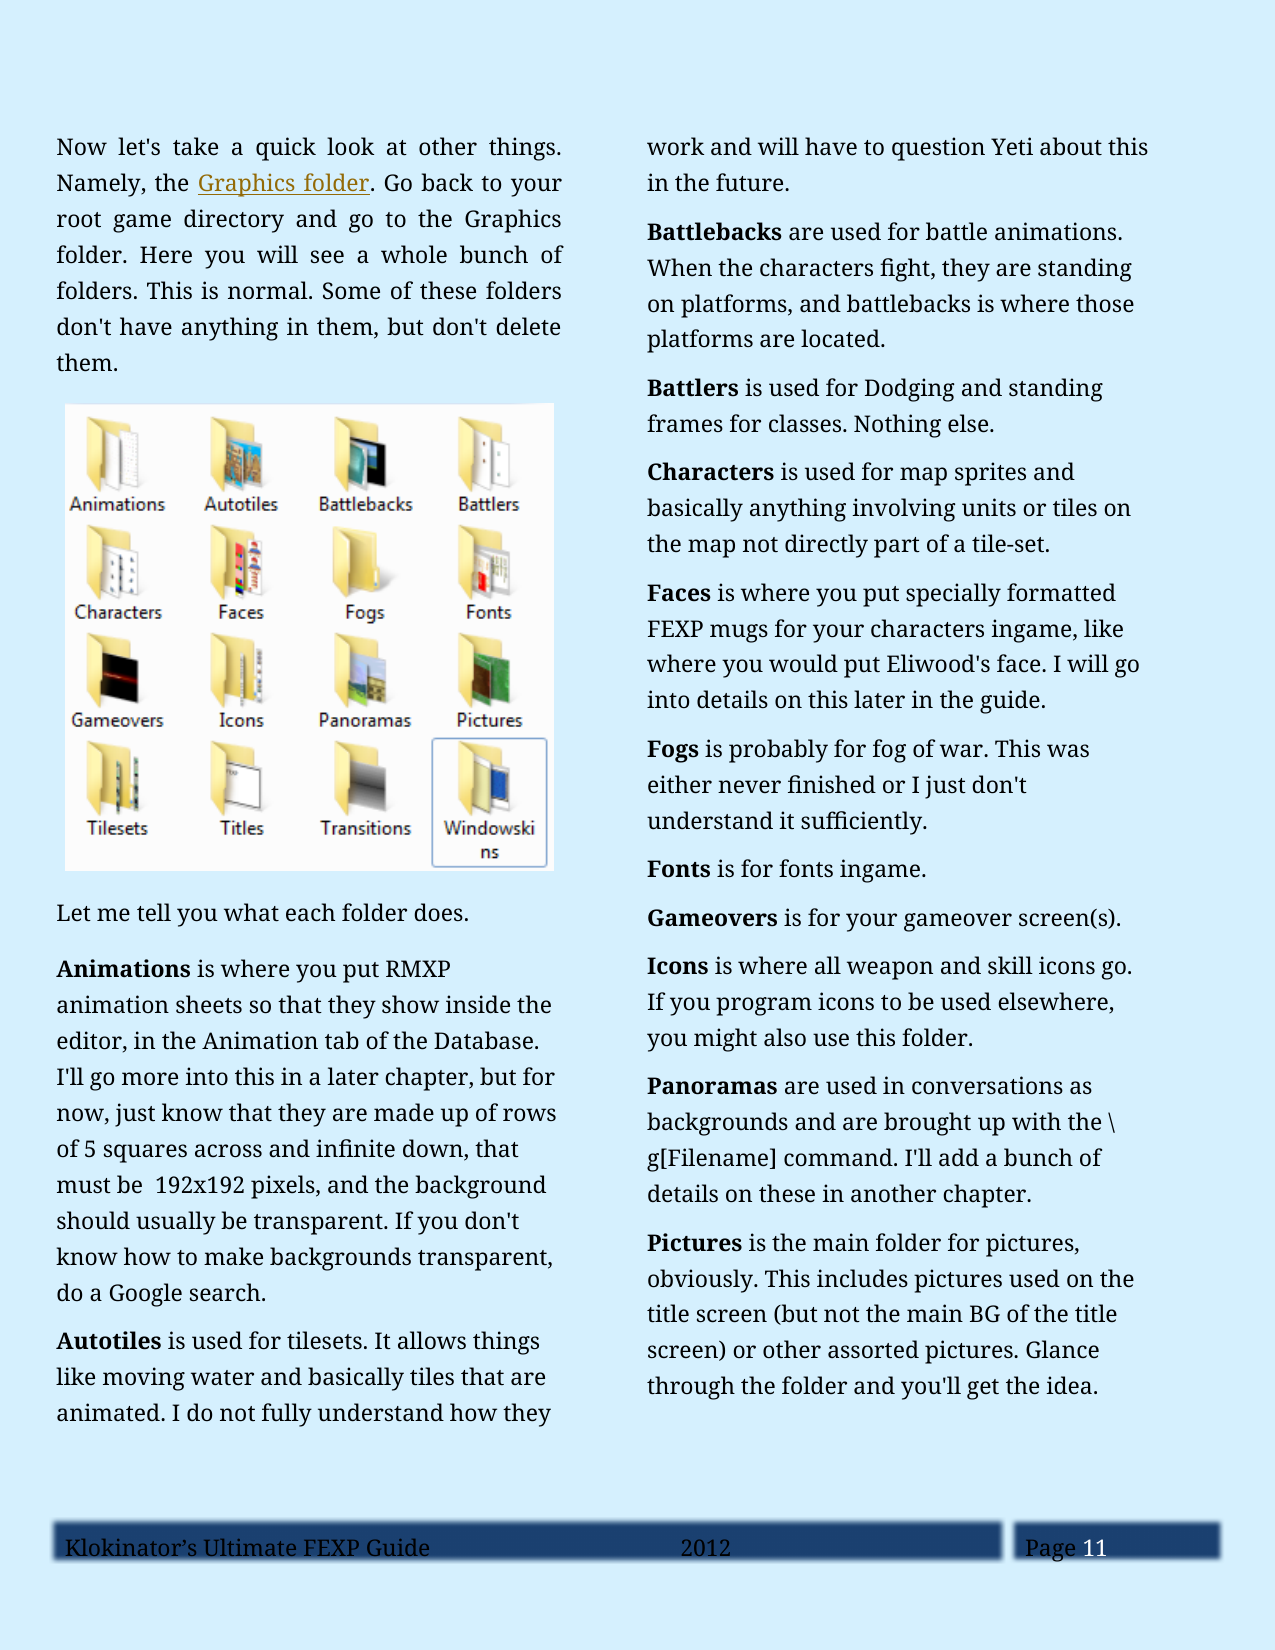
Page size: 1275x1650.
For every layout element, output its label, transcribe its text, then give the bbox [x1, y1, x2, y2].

text Characters is used for map sprites and basically anything involving units or tiles on the map not directly part of a tile-set. [647, 456, 1153, 559]
text Autotiles is used for tilesets. It allows things like moving water and basically tiles that are animated. I do not fully understand how they work and will have to question Yeti about this in the future. [647, 131, 1153, 198]
text Battlers is used for Dodging and standing frames for classes. Nothing else. [647, 372, 1153, 439]
text Animations is where you put RMXP animation sheets so that they show inside the editor, in the Animation tab of the Database. I'll go more into this in a later chapter, but for now, just know that they are made up of rows of 5 squares across and infinite down, that must be 192x192 pixels, and the background should usually be transparent. If you don't know how to make backgrounds transparent, do a Google search. [56, 953, 562, 1308]
text Pictures is the main folder for pictures, obviously. This includes pictures used on the title screen (but not the main BG of the title screen) or other assorted pictures. Glance through the folder and you'll get the idea. [647, 1227, 1153, 1402]
text Battlebacks are used for battle animations. When the characters fight, they are standing on platforms, and battlebacks is where those platforms are located. [647, 216, 1153, 355]
picture [65, 403, 554, 871]
text Icons is where all weapon and skill icons go. If you program icons to be used elsewhere, you might also use this folder. [647, 950, 1153, 1053]
text Faces is where you put specially formatted FEXP mugs for your characters ingame, like where you would put Eliwood's face. I will go into details on this later in the guide. [647, 577, 1153, 716]
text Gameovers is for your gameover screen(s). [647, 902, 1153, 933]
text Autotiles is used for tilesets. It allows things like moving water and basically tiles that are animated. I do not fully understand how they work and will have to question Yeti about this in the future. [56, 1325, 562, 1428]
text Fogs is probably for fog of war. This was either never finished or I just don't understand it sufficiently. [647, 733, 1153, 836]
text Panoramas are used in conversations as backgrounds and are brought up with the \g[Filename] command. I'll add a bunch of details on these in another chapter. [647, 1070, 1153, 1209]
text Now let's take a quick look at other things. Namely, the Graphics folder. Go back to your root game directory and go to the Graphics folder. Here you will see a whole bunch of folders. This is normal. Some of these folders don't have anything in them, but don't delete them. [56, 131, 562, 378]
text Let me tell you what each folder does. [56, 896, 562, 928]
text Fonts is for fonts ingame. [647, 853, 1153, 884]
